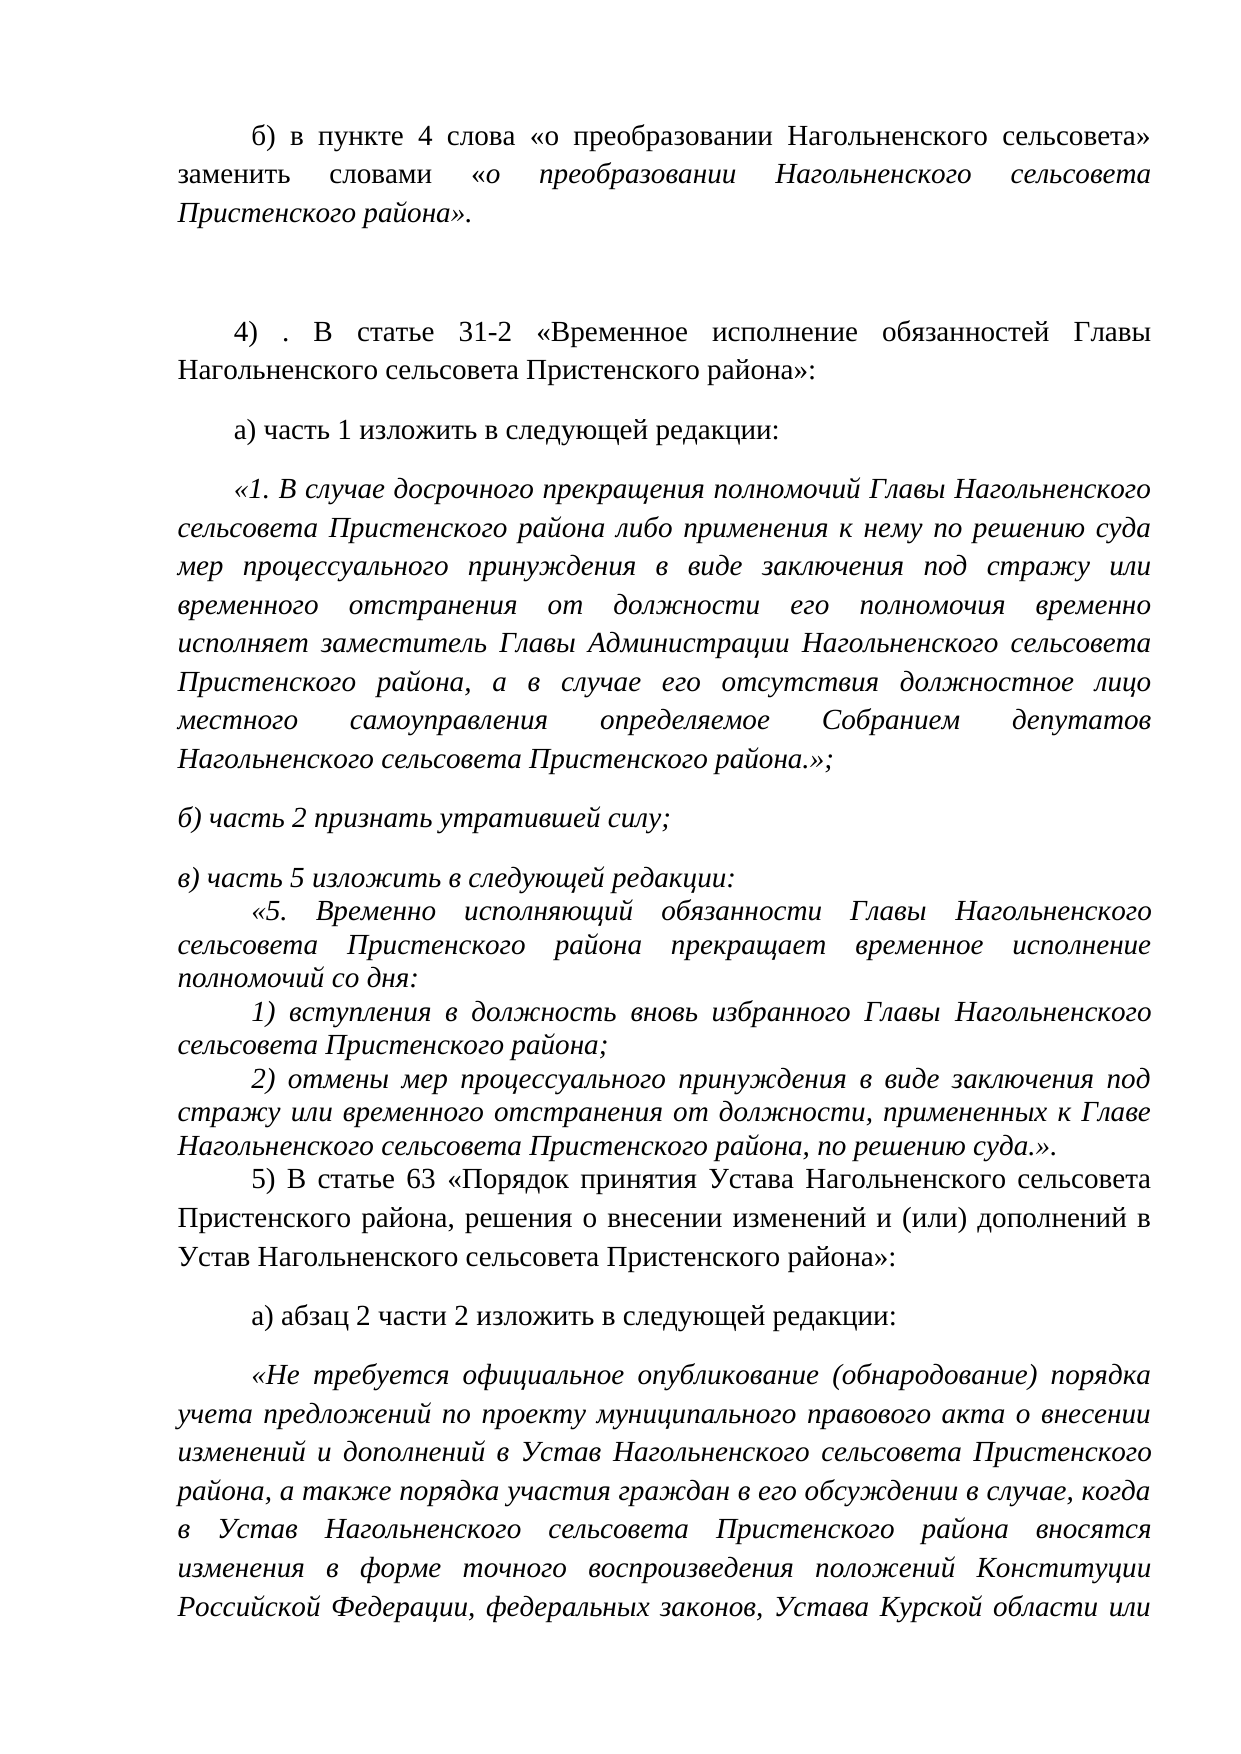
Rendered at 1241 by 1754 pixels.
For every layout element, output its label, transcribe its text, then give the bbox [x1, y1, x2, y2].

text б) в пункте 4 слова «о преобразовании Нагольненского сельсовета» заменить словами «о преобразовании Нагольненского сельсовета Пристенского района». [177, 118, 1152, 229]
text 4) . В статье 31-2 «Временное исполнение обязанностей Главы Нагольненского сельсовета Пристенского района»: [177, 314, 1152, 386]
text «1. В случае досрочного прекращения полномочий Главы Нагольненского сельсовета Пристенского района либо применения к нему по решению суда мер процессуального принуждения в виде заключения под стражу или временного отстранения от должности его полномочия временно исполняет заместитель Главы Администрации Нагольненского сельсовета Пристенского района, а в случае его отсутствия должностное лицо местного самоуправления определяемое Собранием депутатов Нагольненского сельсовета Пристенского района.»; [177, 471, 1152, 774]
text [177, 1357, 1152, 1622]
text а) абзац 2 части 2 изложить в следующей редакции: [177, 1298, 1152, 1332]
text а) часть 1 изложить в следующей редакции: [177, 412, 1152, 445]
text в) часть 5 изложить в следующей редакции: [177, 860, 1152, 893]
text б) часть 2 признать утратившей силу; [177, 800, 1152, 834]
text 5) В статье 63 «Порядок принятия Устава Нагольненского сельсовета Пристенского района, решения о внесении изменений и (или) дополнений в Устав Нагольненского сельсовета Пристенского района»: [177, 1162, 1152, 1272]
text «5. Временно исполняющий обязанности Главы Нагольненского сельсовета Пристенского района прекращает временное исполнение полномочий со дня: [177, 893, 1152, 994]
text 2) отмены мер процессуального принуждения в виде заключения под стражу или временного отстранения от должности, примененных к Главе Нагольненского сельсовета Пристенского района, по решению суда.». [177, 1061, 1152, 1162]
text 1) вступления в должность вновь избранного Главы Нагольненского сельсовета Пристенского района; [177, 994, 1152, 1061]
